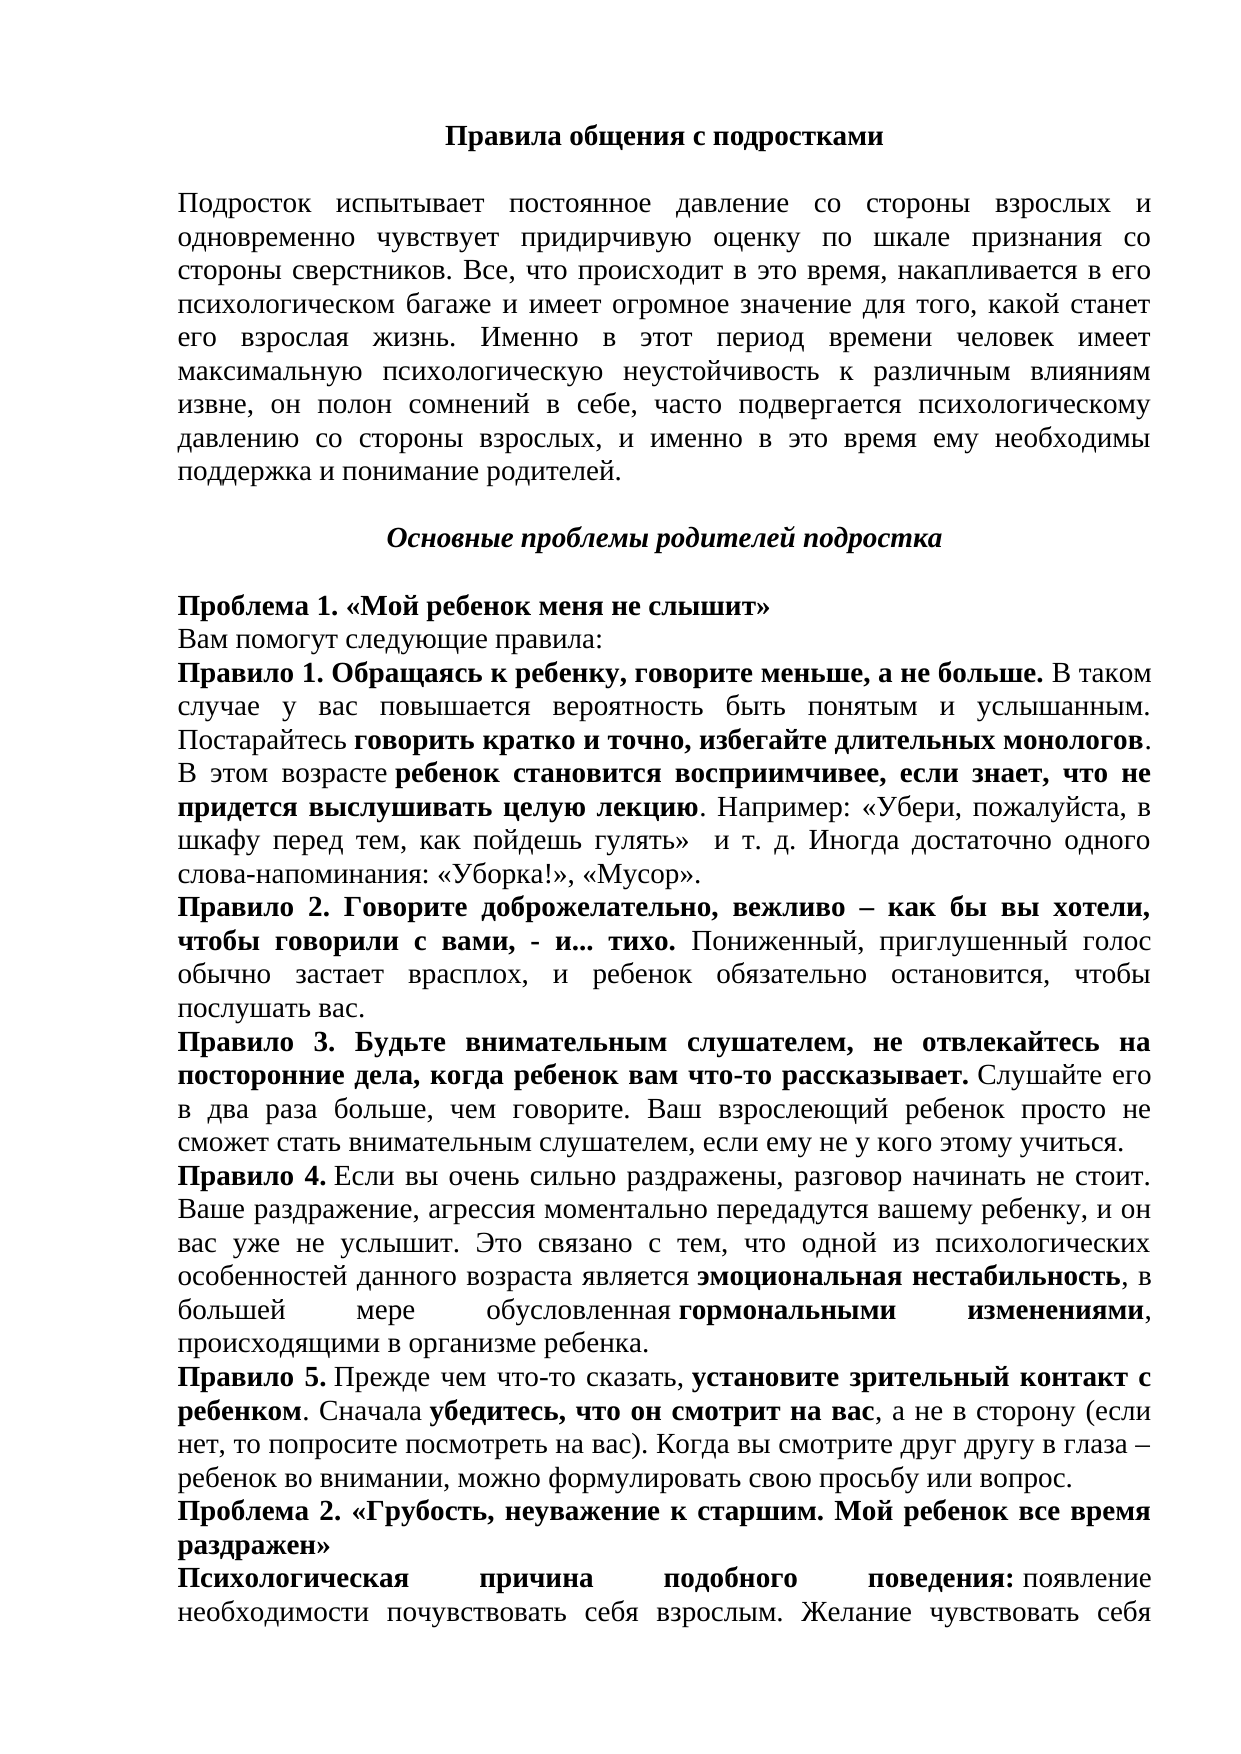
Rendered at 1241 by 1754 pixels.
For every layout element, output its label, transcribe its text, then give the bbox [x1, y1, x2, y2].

text Проблема 1. «Мой ребенок меня не слышит» [177, 588, 1152, 621]
text Правило 5. Прежде чем что-то сказать, установите зрительный контакт с ребенком. Сначала убедитесь, что он смотрит на вас, а не в сторону (если нет, то попросите посмотреть на вас). Когда вы смотрите друг другу в глаза – ребенок во внимании, можно формулировать свою просьбу или вопрос. [177, 1359, 1152, 1493]
text Правило 2. Говорите доброжелательно, вежливо – как бы вы хотели, чтобы говорили с вами, - и... тихо. Пониженный, приглушенный голос обычно застает врасплох, и ребенок обязательно остановится, чтобы послушать вас. [177, 889, 1152, 1024]
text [177, 1560, 1152, 1627]
text Правило 1. Обращаясь к ребенку, говорите меньше, а не больше. В таком случае у вас повышается вероятность быть понятым и услышанным. Постарайтесь говорить кратко и точно, избегайте длительных монологов. В этом возрасте ребенок становится восприимчивее, если знает, что не придется выслушивать целую лекцию. Например: «Убери, пожалуйста, в шкафу перед тем, как пойдешь гулять» и т. д. Иногда достаточно одного слова-напоминания: «Уборка!», «Мусор». [177, 655, 1152, 889]
text Подросток испытывает постоянное давление со стороны взрослых и одновременно чувствует придирчивую оценку по шкале признания со стороны сверстников. Все, что происходит в это время, накапливается в его психологическом багаже и имеет огромное значение для того, какой станет его взрослая жизнь. Именно в этот период времени человек имеет максимальную психологическую неустойчивость к различным влияниям извне, он полон сомнений в себе, часто подвергается психологическому давлению со стороны взрослых, и именно в это время ему необходимы поддержка и понимание родителей. [177, 185, 1152, 487]
text Правило 4. Если вы очень сильно раздражены, разговор начинать не стоит. Ваше раздражение, агрессия моментально передадутся вашему ребенку, и он вас уже не услышит. Это связано с тем, что одной из психологических особенностей данного возраста является эмоциональная нестабильность, в большей мере обусловленная гормональными изменениями, происходящими в организме ребенка. [177, 1158, 1152, 1359]
text Проблема 2. «Грубость, неуважение к старшим. Мой ребенок все время раздражен» [177, 1493, 1152, 1560]
text Правило 3. Будьте внимательным слушателем, не отвлекайтесь на посторонние дела, когда ребенок вам что-то рассказывает. Слушайте его в два раза больше, чем говорите. Ваш взрослеющий ребенок просто не сможет стать внимательным слушателем, если ему не у кого этому учиться. [177, 1024, 1152, 1158]
text Основные проблемы родителей подростка [177, 521, 1152, 554]
text Правила общения с подростками [177, 118, 1152, 152]
text Вам помогут следующие правила: [177, 621, 1152, 655]
